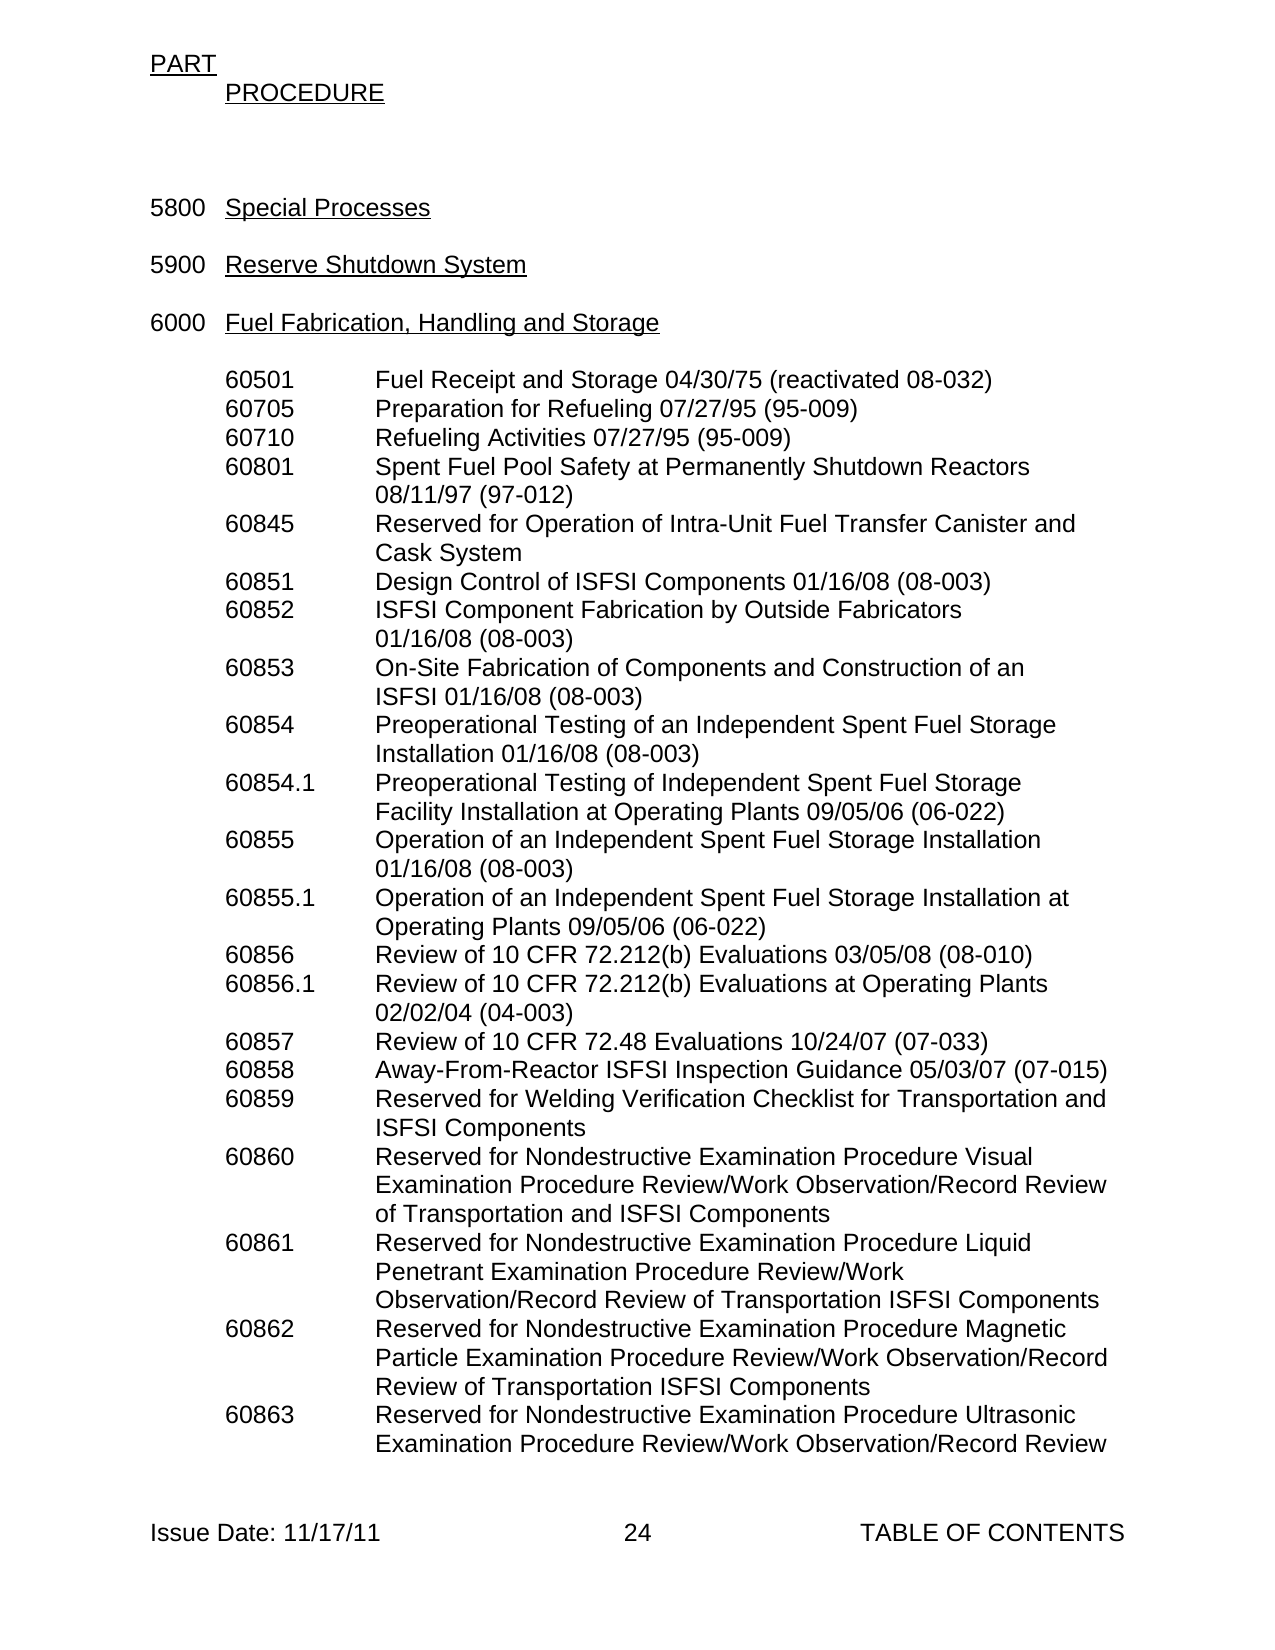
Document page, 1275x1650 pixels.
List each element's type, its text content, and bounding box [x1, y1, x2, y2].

text ISFSI 01/16/08 (08-003) [150, 682, 1125, 710]
text 60860 Reserved for Nondestructive Examination Procedure Visual Examination Procedure Review/Work Observation/Record Review of Transportation and ISFSI Components [150, 1142, 1125, 1228]
text 5800 Special Processes [150, 193, 1125, 222]
text 60855.1 Operation of an Independent Spent Fuel Storage Installation at [150, 883, 1125, 912]
text 60855 Operation of an Independent Spent Fuel Storage Installation 01/16/08 (08-003) [150, 825, 1125, 883]
text 60710 Refueling Activities 07/27/95 (95-009) [150, 423, 1125, 452]
text 6000 Fuel Fabrication, Handling and Storage [150, 308, 1125, 337]
text 60862 Reserved for Nondestructive Examination Procedure Magnetic Particle Examination Procedure Review/Work Observation/Record Review of Transportation ISFSI Components [150, 1314, 1125, 1400]
text 5900 Reserve Shutdown System [150, 250, 1125, 279]
text 60859 Reserved for Welding Verification Checklist for Transportation and ISFSI Components [150, 1084, 1125, 1142]
text 60854.1 Preoperational Testing of Independent Spent Fuel Storage [150, 768, 1125, 797]
text 60851 Design Control of ISFSI Components 01/16/08 (08-003) [150, 567, 1125, 595]
text 60853 On-Site Fabrication of Components and Construction of an [150, 653, 1125, 682]
text 60705 Preparation for Refueling 07/27/95 (95-009) [150, 394, 1125, 423]
text 02/02/04 (04-003) [150, 998, 1125, 1027]
text Operating Plants 09/05/06 (06-022) [150, 912, 1125, 940]
text 60858 Away-From-Reactor ISFSI Inspection Guidance 05/03/07 (07-015) [150, 1055, 1125, 1084]
text 60845 Reserved for Operation of Intra-Unit Fuel Transfer Canister and Cask System [150, 509, 1125, 567]
text 60861 Reserved for Nondestructive Examination Procedure Liquid Penetrant Examination Procedure Review/Work Observation/Record Review of Transportation ISFSI Components [150, 1228, 1125, 1314]
text 60863 Reserved for Nondestructive Examination Procedure Ultrasonic Examination Procedure Review/Work Observation/Record Review [150, 1400, 1125, 1458]
text 60801 Spent Fuel Pool Safety at Permanently Shutdown Reactors [150, 452, 1125, 480]
text 60852 ISFSI Component Fabrication by Outside Fabricators [150, 595, 1125, 624]
text 60854 Preoperational Testing of an Independent Spent Fuel Storage Installation 01/16/08 (08-003) [150, 710, 1125, 768]
text Facility Installation at Operating Plants 09/05/06 (06-022) [150, 797, 1125, 825]
text 60857 Review of 10 CFR 72.48 Evaluations 10/24/07 (07-033) [150, 1027, 1125, 1055]
text 60856.1 Review of 10 CFR 72.212(b) Evaluations at Operating Plants [150, 969, 1125, 998]
text 60856 Review of 10 CFR 72.212(b) Evaluations 03/05/08 (08-010) [150, 940, 1125, 969]
text 08/11/97 (97-012) [150, 480, 1125, 509]
text 60501 Fuel Receipt and Storage 04/30/75 (reactivated 08-032) [150, 365, 1125, 394]
text 01/16/08 (08-003) [150, 624, 1125, 653]
